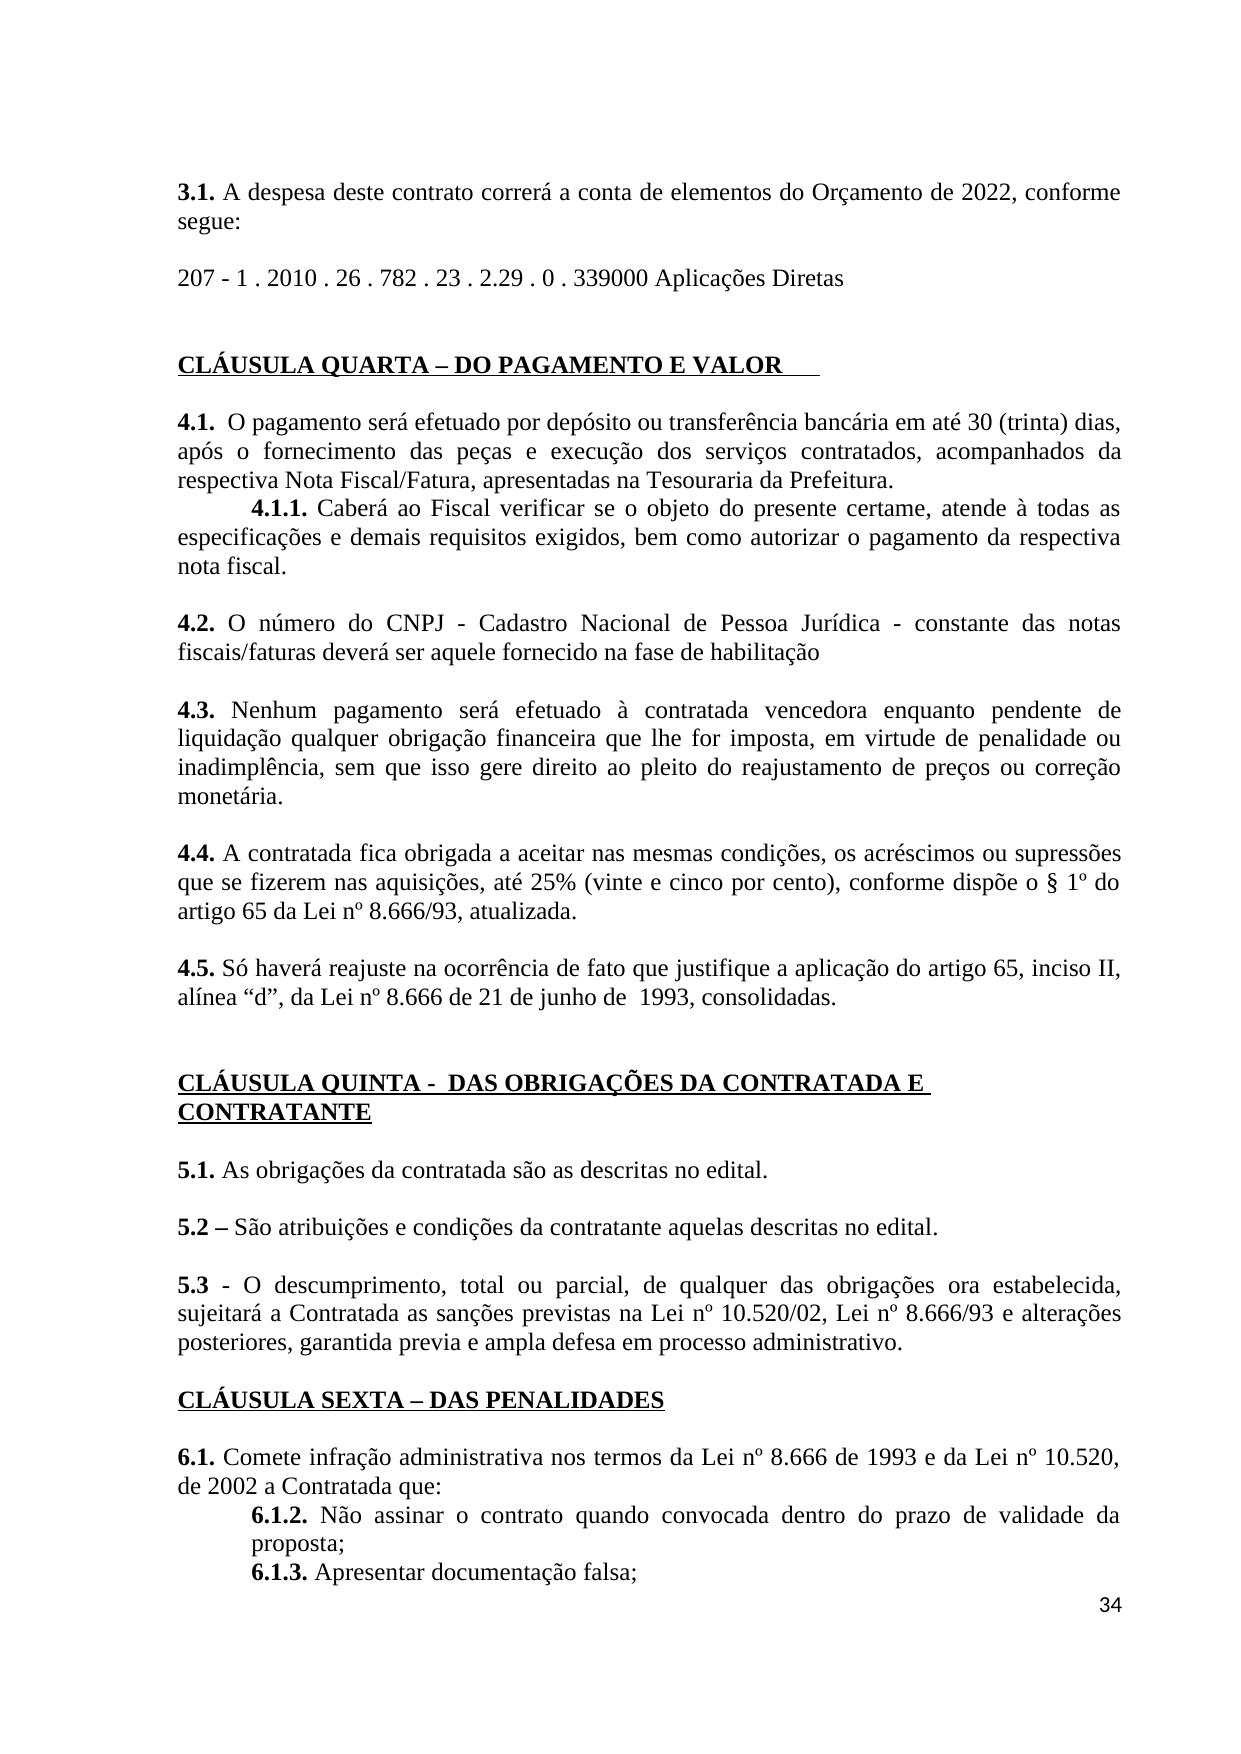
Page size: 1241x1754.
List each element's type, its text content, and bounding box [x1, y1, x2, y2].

text 4.3. Nenhum pagamento será efetuado à contratada vencedora enquanto pendente de liquidação qualquer obrigação financeira que lhe for imposta, em virtude de penalidade ou inadimplência, sem que isso gere direito ao pleito do reajustamento de preços ou correção monetária. [177, 695, 1122, 810]
text 4.1. O pagamento será efetuado por depósito ou transferência bancária em até 30 (trinta) dias, após o fornecimento das peças e execução dos serviços contratados, acompanhados da respectiva Nota Fiscal/Fatura, apresentadas na Tesouraria da Prefeitura. [177, 407, 1122, 493]
text CLÁUSULA QUINTA - DAS OBRIGAÇÕES DA CONTRATADA E CONTRATANTE [177, 1068, 1122, 1126]
text CLÁUSULA SEXTA – DAS PENALIDADES [177, 1385, 1122, 1413]
text 5.3 - O descumprimento, total ou parcial, de qualquer das obrigações ora estabelecida, sujeitará a Contratada as sanções previstas na Lei nº 10.520/02, Lei nº 8.666/93 e alterações posteriores, garantida previa e ampla defesa em processo administrativo. [177, 1270, 1122, 1356]
text 6.1. Comete infração administrativa nos termos da Lei nº 8.666 de 1993 e da Lei nº 10.520, de 2002 a Contratada que: [177, 1442, 1122, 1500]
text 3.1. A despesa deste contrato correrá a conta de elementos do Orçamento de 2022, conforme segue: [177, 177, 1122, 235]
text 5.2 – São atribuições e condições da contratante aquelas descritas no edital. [177, 1212, 1115, 1241]
text 4.5. Só haverá reajuste na ocorrência de fato que justifique a aplicação do artigo 65, inciso II, alínea “d”, da Lei nº 8.666 de 21 de junho de 1993, consolidadas. [177, 953, 1122, 1011]
text 5.1. As obrigações da contratada são as descritas no edital. [177, 1155, 1115, 1183]
text CLÁUSULA QUARTA – DO PAGAMENTO E VALOR [177, 350, 1122, 378]
text 6.1.3. Apresentar documentação falsa; [251, 1557, 1122, 1586]
text 4.4. A contratada fica obrigada a aceitar nas mesmas condições, os acréscimos ou supressões que se fizerem nas aquisições, até 25% (vinte e cinco por cento), conforme dispõe o § 1º do artigo 65 da Lei nº 8.666/93, atualizada. [177, 838, 1122, 925]
text 207 - 1 . 2010 . 26 . 782 . 23 . 2.29 . 0 . 339000 Aplicações Diretas [177, 263, 1122, 292]
text 6.1.2. Não assinar o contrato quando convocada dentro do prazo de validade da proposta; [251, 1500, 1122, 1557]
text 4.2. O número do CNPJ - Cadastro Nacional de Pessoa Jurídica - constante das notas fiscais/faturas deverá ser aquele fornecido na fase de habilitação [177, 608, 1122, 666]
text 4.1.1. Caberá ao Fiscal verificar se o objeto do presente certame, atende à todas as especificações e demais requisitos exigidos, bem como autorizar o pagamento da respectiva nota fiscal. [177, 493, 1122, 580]
